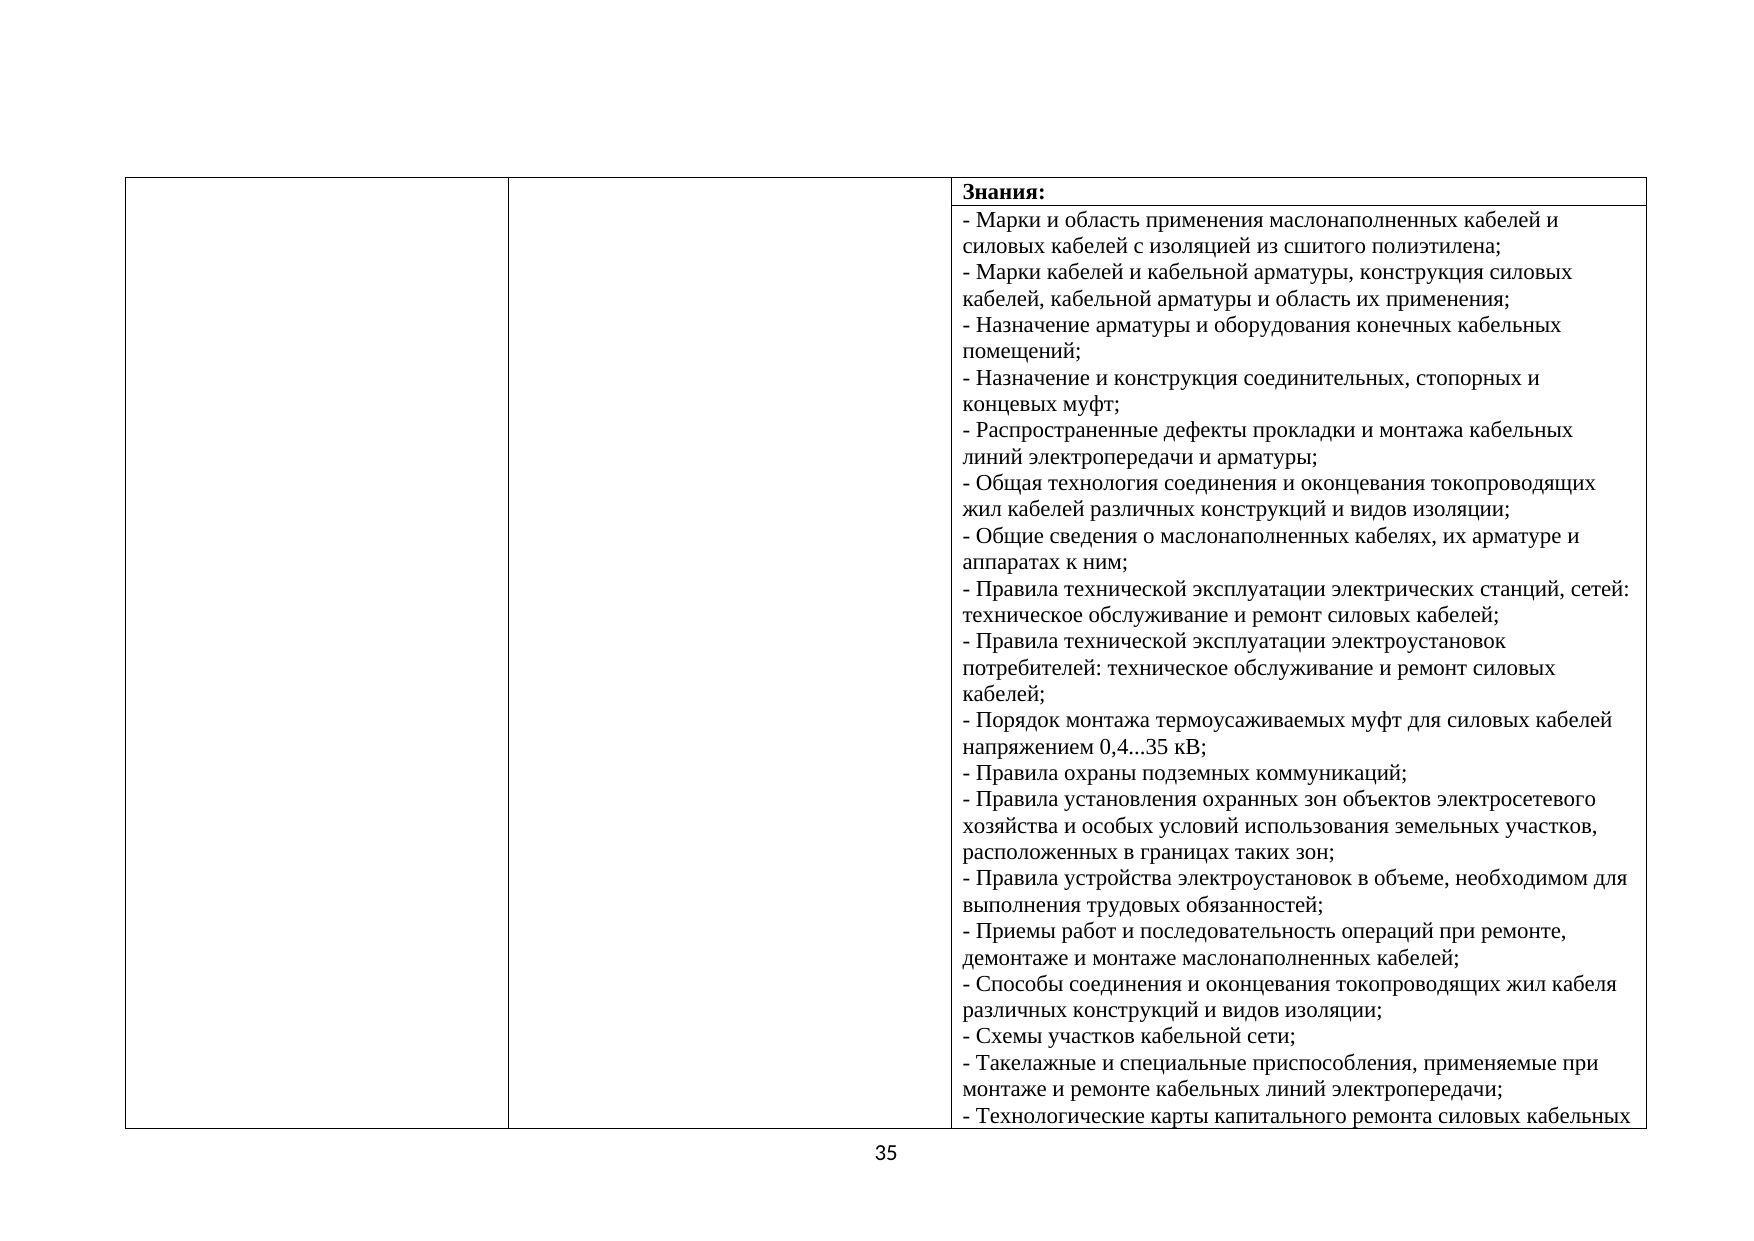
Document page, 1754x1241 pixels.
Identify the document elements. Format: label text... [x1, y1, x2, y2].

table_cell Знания: [952, 178, 1646, 204]
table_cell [952, 206, 1646, 1128]
